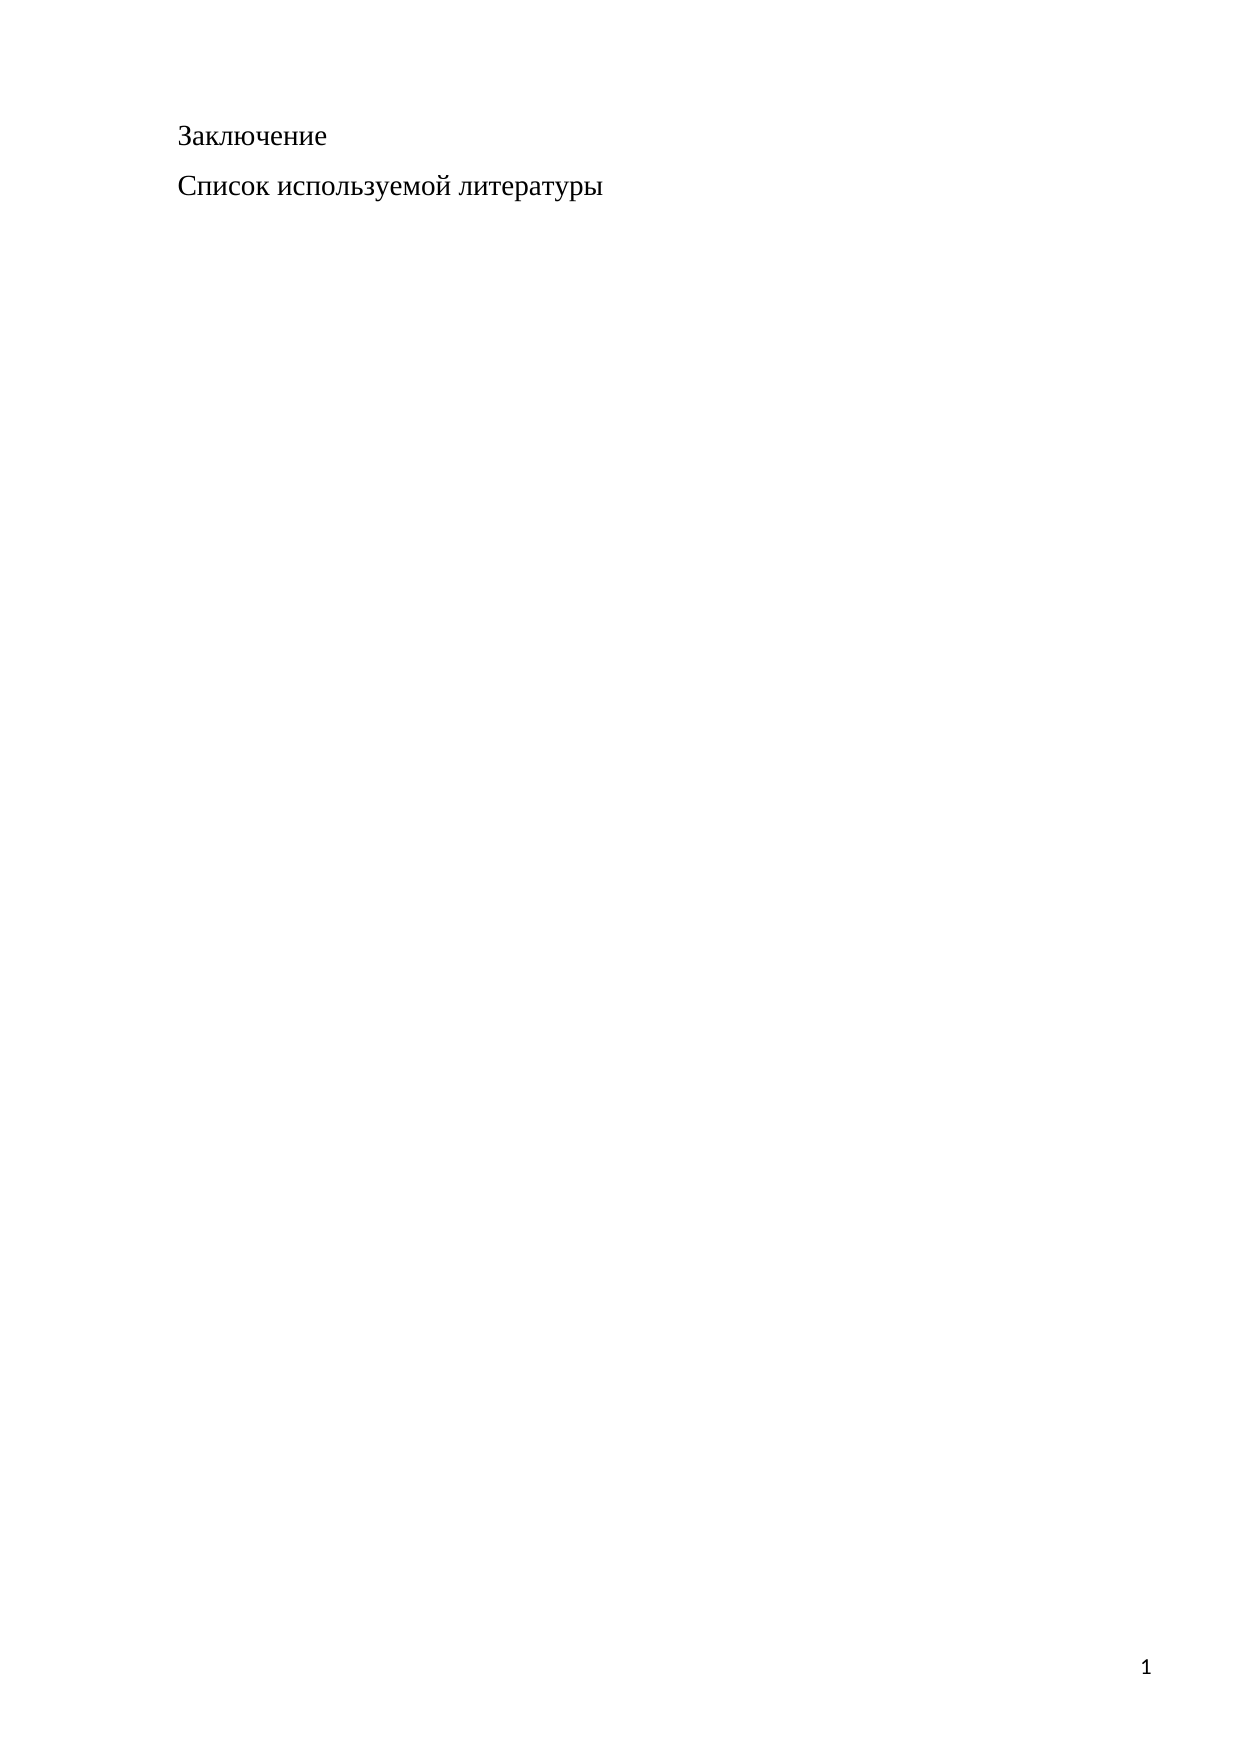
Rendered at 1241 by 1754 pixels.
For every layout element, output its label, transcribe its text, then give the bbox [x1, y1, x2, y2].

text Список используемой литературы [177, 168, 1152, 202]
text Заключение [177, 118, 1152, 152]
